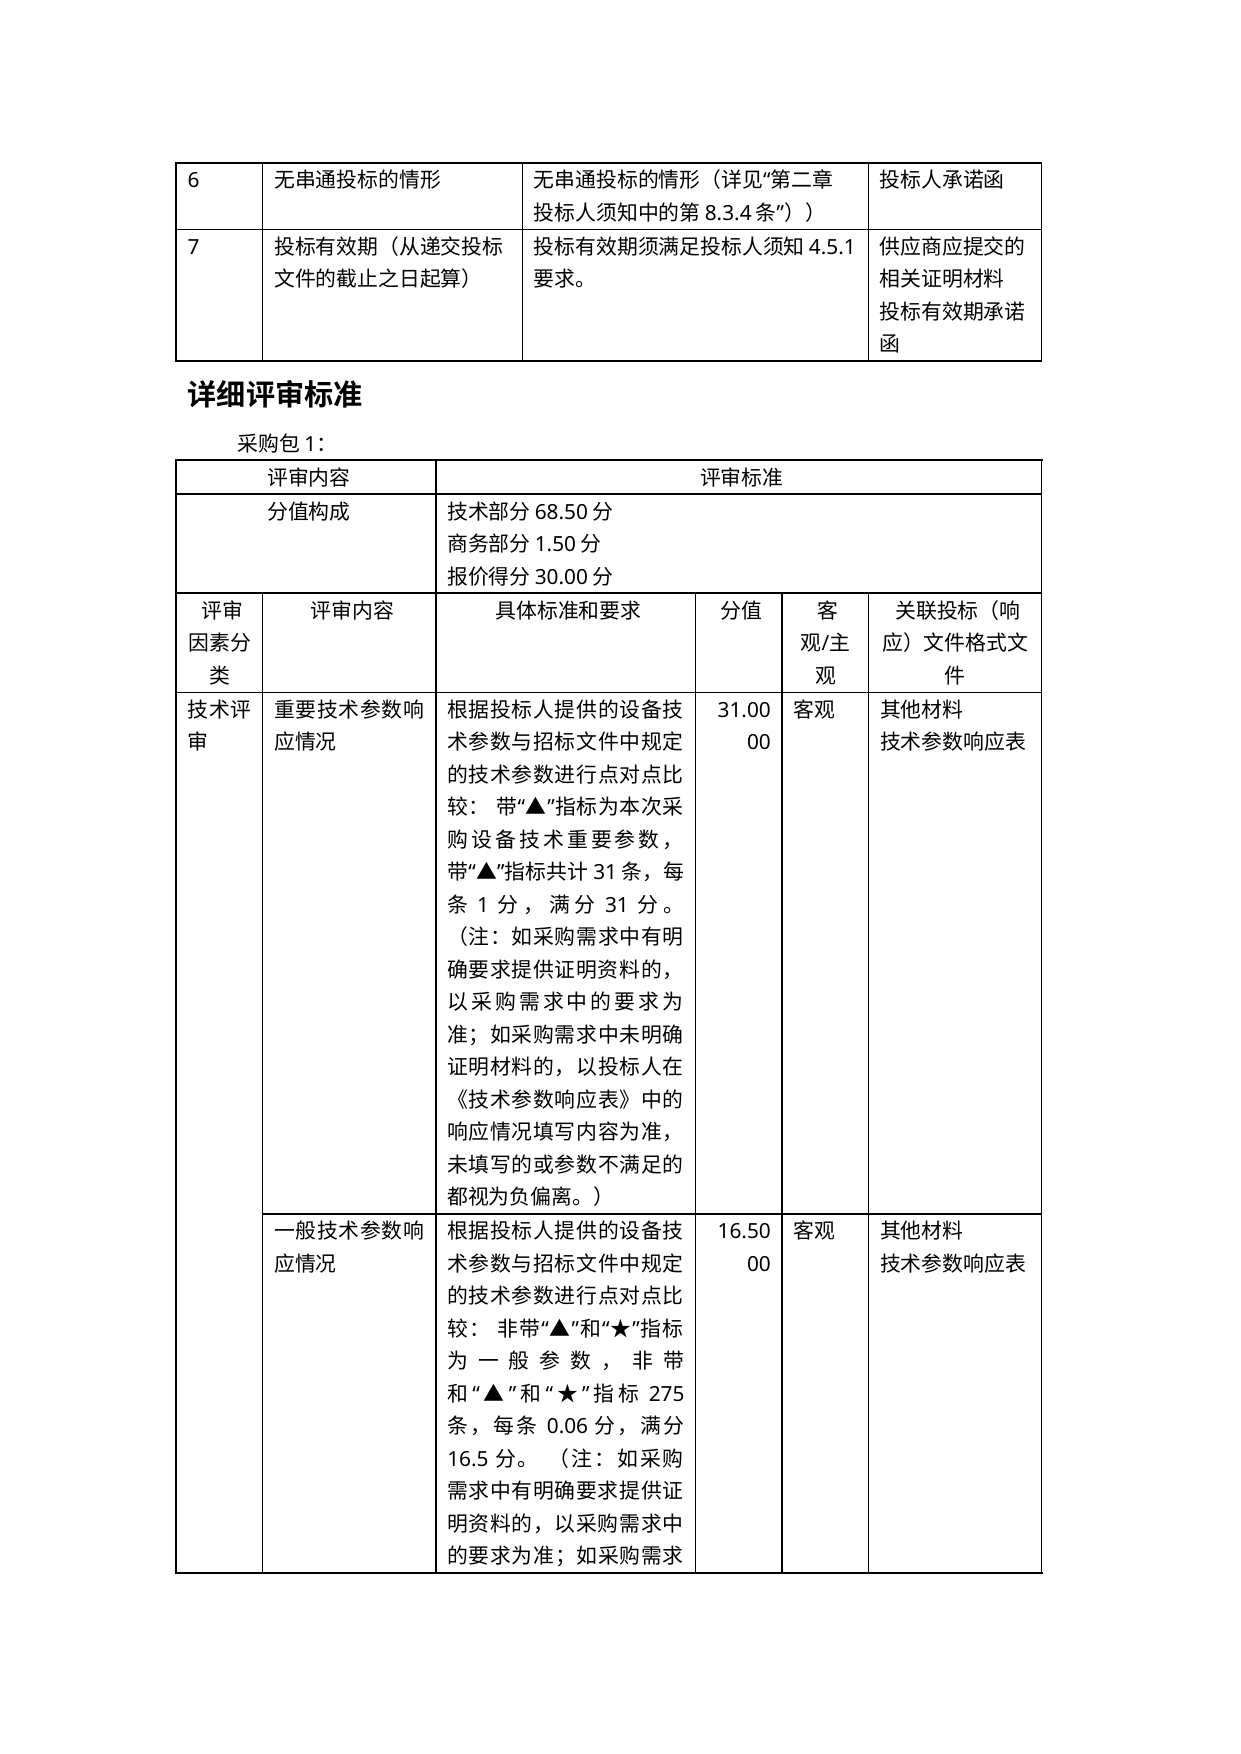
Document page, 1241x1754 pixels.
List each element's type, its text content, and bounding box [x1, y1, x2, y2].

table_cell 重要技术参数响应情况 [263, 693, 435, 1213]
table_header 评审内容 [177, 461, 435, 493]
table_cell 评审内容 [263, 594, 435, 691]
table_cell 16.5000 [696, 1215, 781, 1572]
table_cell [437, 1215, 695, 1572]
table_cell 投标有效期须满足投标人须知4.5.1要求。 [523, 230, 868, 360]
table_cell 根据投标人提供的设备技术参数与招标文件中规定的技术参数进行点对点比较： 带“▲”指标为本次采购设备技术重要参数，带“▲”指标共计31条，每条1分，满分31分。 （注：如采购需求中有明确要求提供证明资料的，以采购需求中的要求为准；如采购需求中未明确证明材料的，以投标人在《技术参数响应表》中的响应情况填写内容为准，未填写的或参数不满足的都视为负偏离。） [437, 693, 695, 1213]
table_cell 无串通投标的情形（详见“第二章 投标人须知中的第8.3.4条”）） [523, 164, 868, 228]
table_cell 技术评审 [177, 693, 262, 1572]
table_cell 分值 [696, 594, 781, 691]
text 详细评审标准 [187, 362, 1053, 427]
table_cell 6 [177, 164, 262, 228]
table_cell 31.0000 [696, 693, 781, 1213]
table_cell 客观 [783, 693, 868, 1213]
table_cell 关联投标（响应）文件格式文件 [869, 594, 1041, 691]
table_cell 其他材料 技术参数响应表 [869, 693, 1041, 1213]
table_cell 其他材料 技术参数响应表 [869, 1215, 1041, 1572]
table_cell 具体标准和要求 [437, 594, 695, 691]
table_cell 评审因素分类 [177, 594, 262, 691]
table_cell 投标有效期（从递交投标文件的截止之日起算） [263, 230, 522, 360]
table_header 评审标准 [437, 461, 1041, 493]
table_cell 一般技术参数响应情况 [263, 1215, 435, 1572]
table_cell 7 [177, 230, 262, 360]
table_cell 客观 [783, 1215, 868, 1572]
table_cell 分值构成 [177, 495, 435, 592]
text 采购包1： [187, 427, 1053, 459]
table_cell 供应商应提交的相关证明材料 投标有效期承诺函 [869, 230, 1041, 360]
table_cell 投标人承诺函 [869, 164, 1041, 228]
table_cell 客观/主观 [783, 594, 868, 691]
table_cell 无串通投标的情形 [263, 164, 522, 228]
table_cell 技术部分68.50分 商务部分1.50分 报价得分30.00分 [437, 495, 1041, 592]
